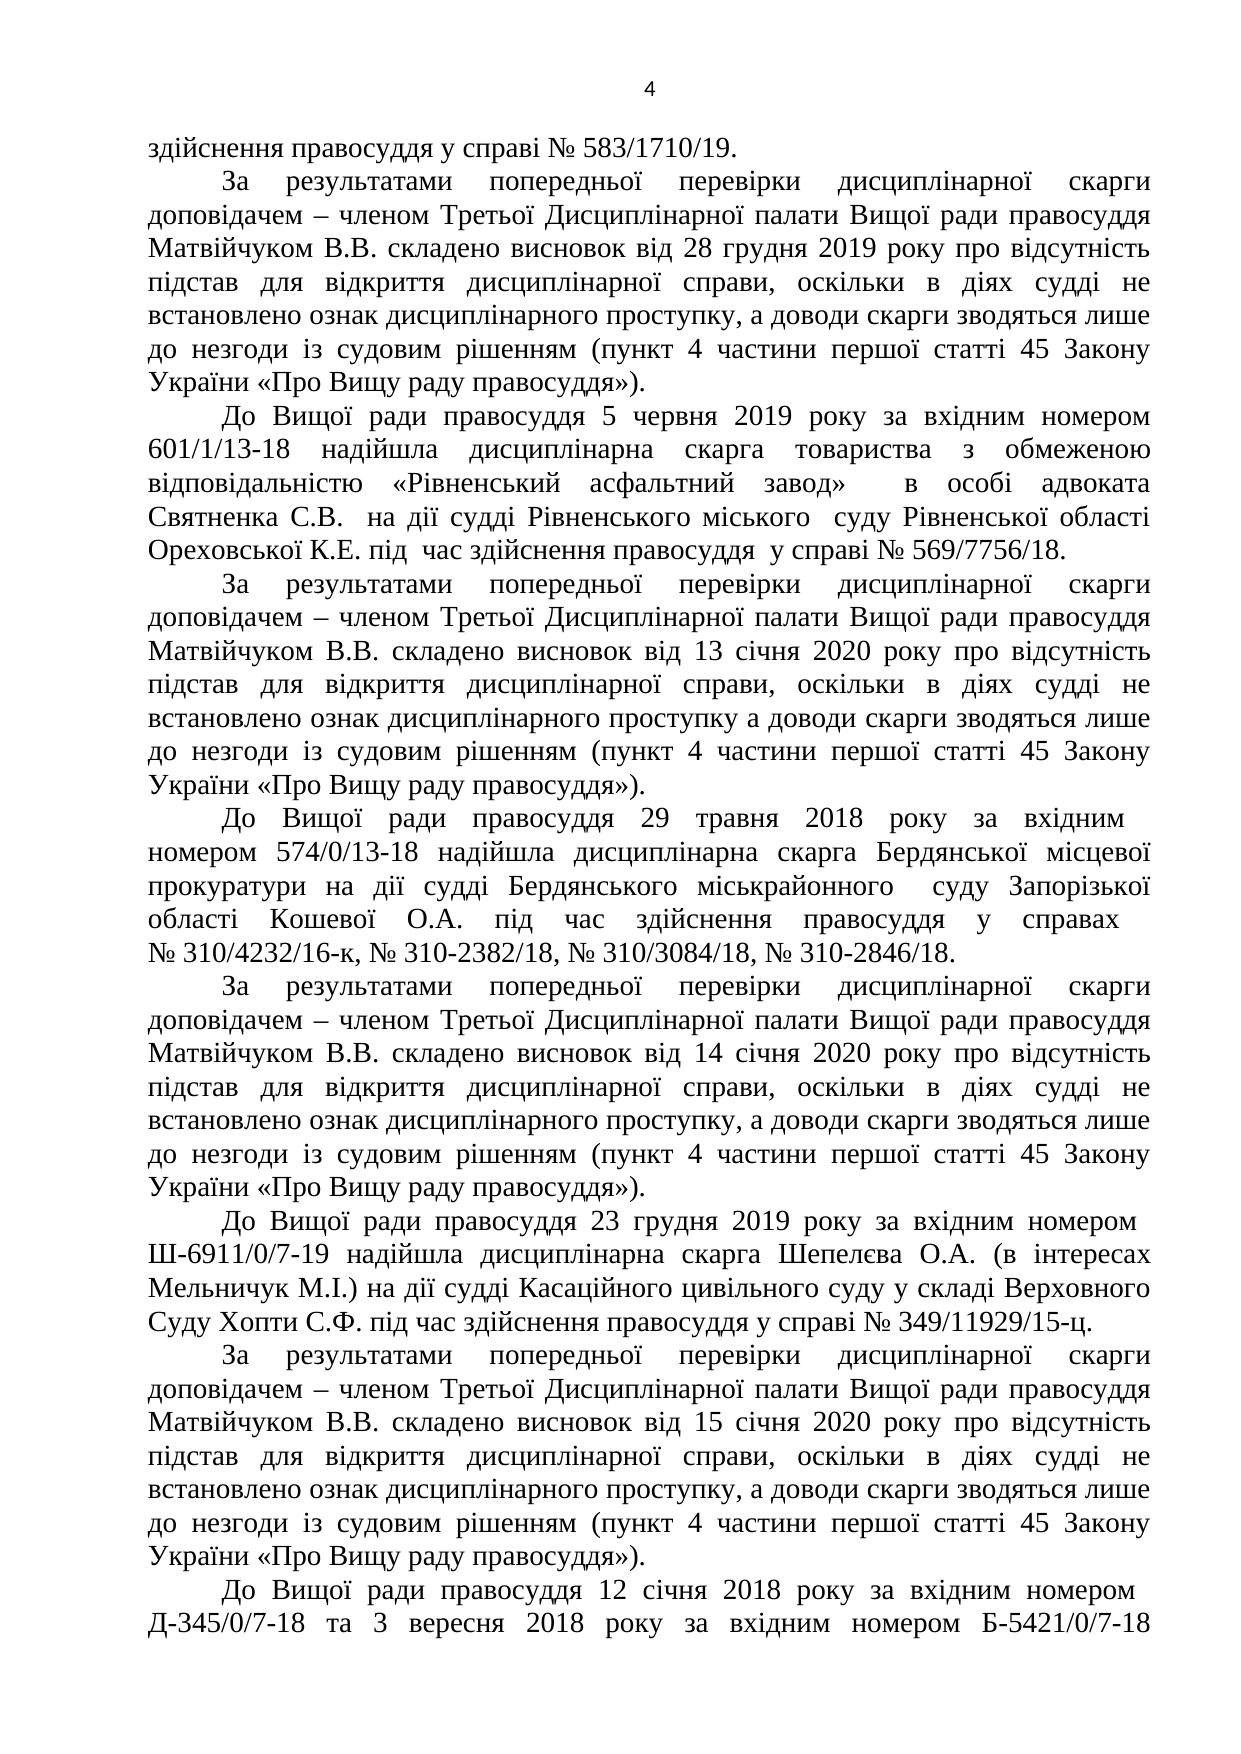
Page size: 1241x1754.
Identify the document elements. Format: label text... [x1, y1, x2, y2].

text За результатами попередньої перевірки дисциплінарної скарги доповідачем – членом Третьої Дисциплінарної палати Вищої ради правосуддя Матвійчуком В.В. складено висновок від 15 січня 2020 року про відсутність підстав для відкриття дисциплінарної справи, оскільки в діях судді не встановлено ознак дисциплінарного проступку, а доводи скарги зводяться лише до незгоди із судовим рішенням (пункт 4 частини першої статті 45 Закону України «Про Вищу раду правосуддя»). [148, 1337, 1152, 1572]
text До Вищої ради правосуддя 29 травня 2018 року за вхідним номером 574/0/13-18 надійшла дисциплінарна скарга Бердянської місцевої прокуратури на дії судді Бердянського міськрайонного суду Запорізької області Кошевої О.А. під час здійснення правосуддя у справах № 310/4232/16-к, № 310-2382/18, № 310/3084/18, № 310-2846/18. [148, 801, 1152, 968]
text За результатами попередньої перевірки дисциплінарної скарги доповідачем – членом Третьої Дисциплінарної палати Вищої ради правосуддя Матвійчуком В.В. складено висновок від 13 січня 2020 року про відсутність підстав для відкриття дисциплінарної справи, оскільки в діях судді не встановлено ознак дисциплінарного проступку а доводи скарги зводяться лише до незгоди із судовим рішенням (пункт 4 частини першої статті 45 Закону України «Про Вищу раду правосуддя»). [148, 566, 1152, 801]
text За результатами попередньої перевірки дисциплінарної скарги доповідачем – членом Третьої Дисциплінарної палати Вищої ради правосуддя Матвійчуком В.В. складено висновок від 28 грудня 2019 року про відсутність підстав для відкриття дисциплінарної справи, оскільки в діях судді не встановлено ознак дисциплінарного проступку, а доводи скарги зводяться лише до незгоди із судовим рішенням (пункт 4 частини першої статті 45 Закону України «Про Вищу раду правосуддя»). [148, 163, 1152, 398]
text До Вищої ради правосуддя 5 червня 2019 року за вхідним номером 601/1/13-18 надійшла дисциплінарна скарга товариства з обмеженою відповідальністю «Рівненський асфальтний завод» в особі адвоката Святненка С.В. на дії судді Рівненського міського суду Рівненської області Ореховської К.Е. під час здійснення правосуддя у справі № 569/7756/18. [148, 398, 1152, 566]
text За результатами попередньої перевірки дисциплінарної скарги доповідачем – членом Третьої Дисциплінарної палати Вищої ради правосуддя Матвійчуком В.В. складено висновок від 14 січня 2020 року про відсутність підстав для відкриття дисциплінарної справи, оскільки в діях судді не встановлено ознак дисциплінарного проступку, а доводи скарги зводяться лише до незгоди із судовим рішенням (пункт 4 частини першої статті 45 Закону України «Про Вищу раду правосуддя»). [148, 968, 1152, 1203]
text До Вищої ради правосуддя 23 грудня 2019 року за вхідним номером Ш-6911/0/7-19 надійшла дисциплінарна скарга Шепелєва О.А. (в інтересах Мельничук М.І.) на дії судді Касаційного цивільного суду у складі Верховного Суду Хопти С.Ф. під час здійснення правосуддя у справі № 349/11929/15-ц. [148, 1203, 1152, 1337]
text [148, 130, 1152, 163]
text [148, 1572, 1152, 1639]
